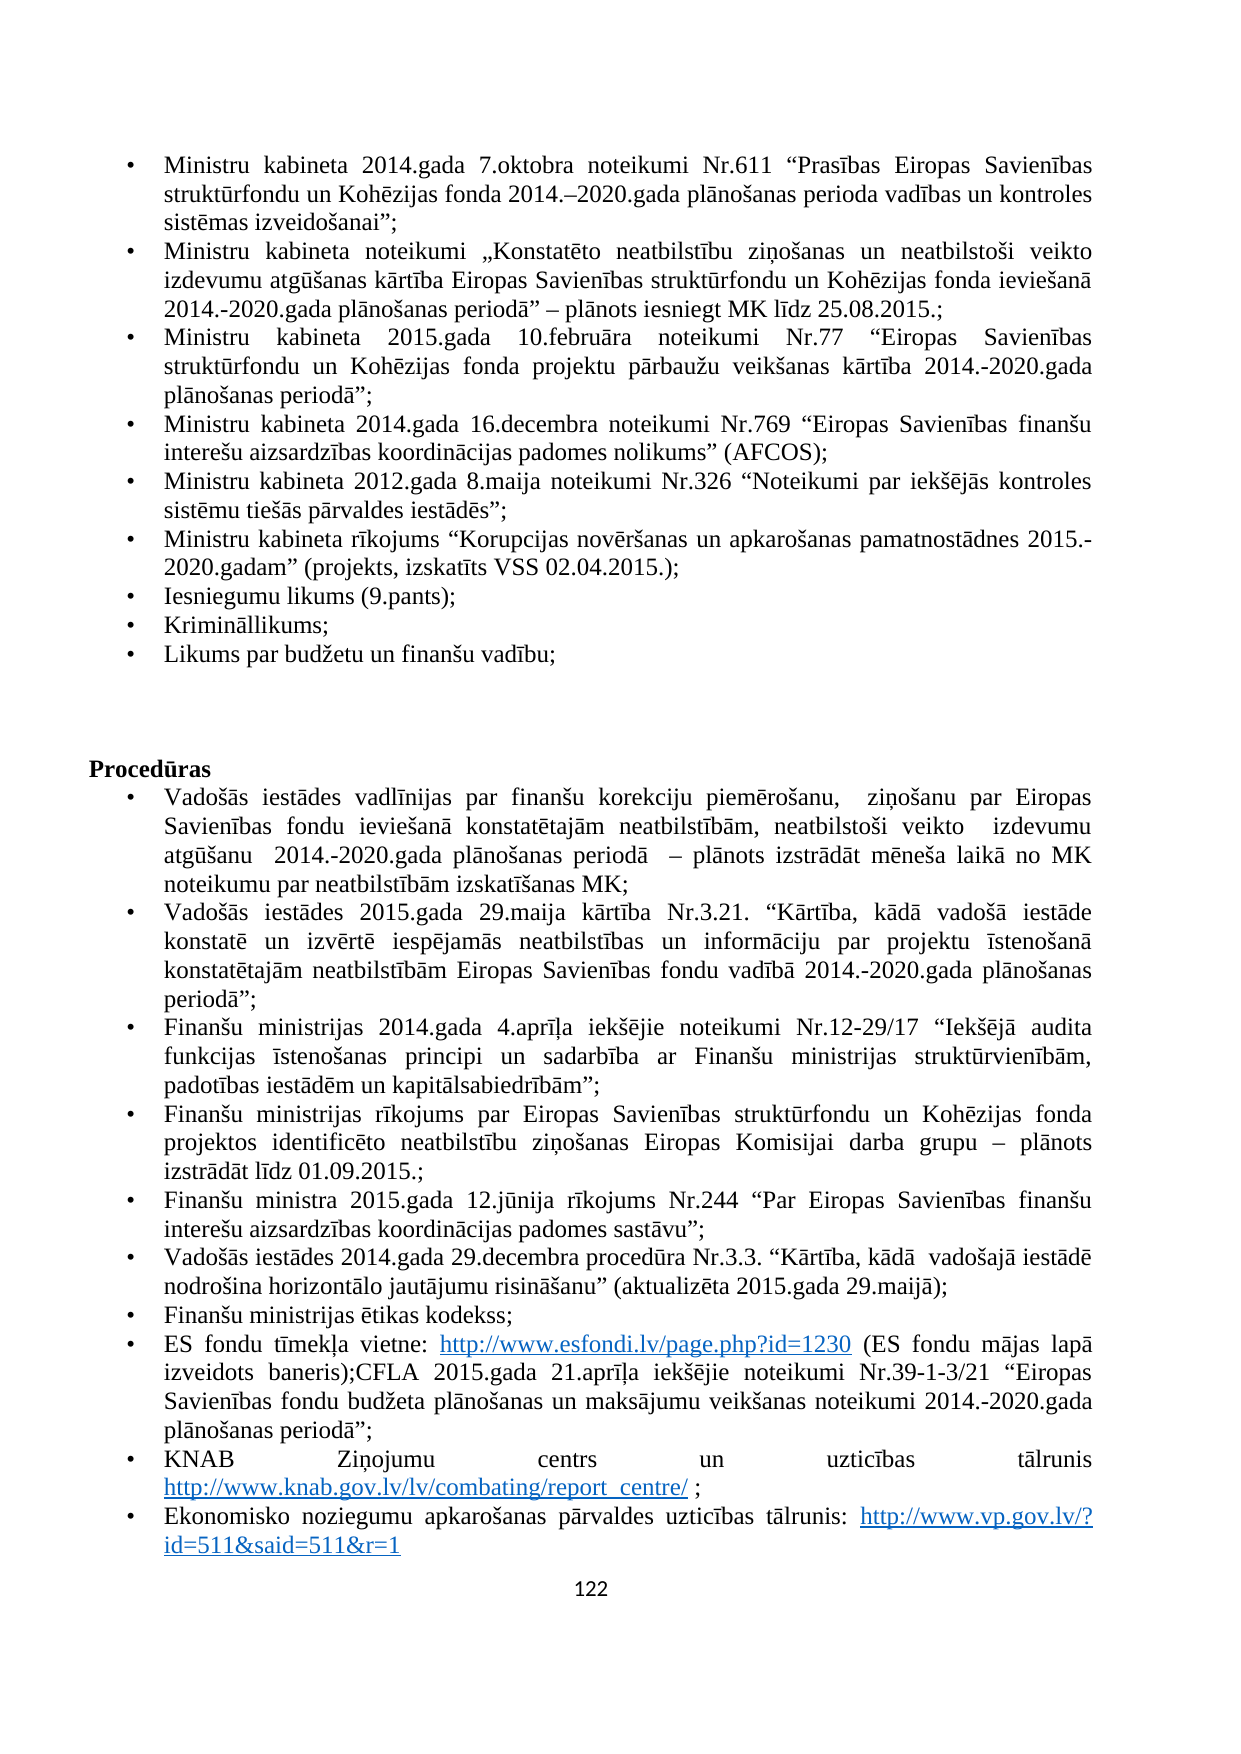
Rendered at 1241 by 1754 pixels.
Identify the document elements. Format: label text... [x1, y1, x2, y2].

list KNAB Ziņojumu centrs un uzticības tālrunis http://www.knab.gov.lv/lv/combating/report_centre/ ; [126, 1444, 1093, 1501]
list Iesniegumu likums (9.pants); [126, 581, 1093, 610]
list Ministru kabineta 2015.gada 10.februāra noteikumi Nr.77 “Eiropas Savienības struktūrfondu un Kohēzijas fonda projektu pārbaužu veikšanas kārtība 2014.-2020.gada plānošanas periodā”; [126, 322, 1093, 409]
list Vadošās iestādes vadlīnijas par finanšu korekciju piemērošanu, ziņošanu par Eiropas Savienības fondu ieviešanā konstatētajām neatbilstībām, neatbilstoši veikto izdevumu atgūšanu 2014.-2020.gada plānošanas periodā – plānots izstrādāt mēneša laikā no MK noteikumu par neatbilstībām izskatīšanas MK; [126, 782, 1093, 897]
list Procedūras [89, 754, 1093, 782]
list Ministru kabineta 2014.gada 7.oktobra noteikumi Nr.611 “Prasības Eiropas Savienības struktūrfondu un Kohēzijas fonda 2014.–2020.gada plānošanas perioda vadības un kontroles sistēmas izveidošanai”; [126, 150, 1093, 236]
list Finanšu ministrijas 2014.gada 4.aprīļa iekšējie noteikumi Nr.12-29/17 “Iekšējā audita funkcijas īstenošanas principi un sadarbība ar Finanšu ministrijas struktūrvienībām, padotības iestādēm un kapitālsabiedrībām”; [126, 1012, 1093, 1099]
list Vadošās iestādes 2014.gada 29.decembra procedūra Nr.3.3. “Kārtība, kādā vadošajā iestādē nodrošina horizontālo jautājumu risināšanu” (aktualizēta 2015.gada 29.maijā); [126, 1242, 1093, 1300]
list Ministru kabineta rīkojums “Korupcijas novēršanas un apkarošanas pamatnostādnes 2015.-2020.gadam” (projekts, izskatīts VSS 02.04.2015.); [126, 524, 1093, 581]
list Vadošās iestādes 2015.gada 29.maija kārtība Nr.3.21. “Kārtība, kādā vadošā iestāde konstatē un izvērtē iespējamās neatbilstības un informāciju par projektu īstenošanā konstatētajām neatbilstībām Eiropas Savienības fondu vadībā 2014.-2020.gada plānošanas periodā”; [126, 897, 1093, 1012]
list Krimināllikums; [126, 610, 1093, 639]
list Ministru kabineta 2012.gada 8.maija noteikumi Nr.326 “Noteikumi par iekšējās kontroles sistēmu tiešās pārvaldes iestādēs”; [126, 466, 1093, 524]
list Ministru kabineta 2014.gada 16.decembra noteikumi Nr.769 “Eiropas Savienības finanšu interešu aizsardzības koordinācijas padomes nolikums” (AFCOS); [126, 409, 1093, 466]
list Ministru kabineta noteikumi „Konstatēto neatbilstību ziņošanas un neatbilstoši veikto izdevumu atgūšanas kārtība Eiropas Savienības struktūrfondu un Kohēzijas fonda ieviešanā 2014.-2020.gada plānošanas periodā” – plānots iesniegt MK līdz 25.08.2015.; [126, 236, 1093, 322]
list Finanšu ministrijas ētikas kodekss; [126, 1300, 1093, 1329]
list Finanšu ministra 2015.gada 12.jūnija rīkojums Nr.244 “Par Eiropas Savienības finanšu interešu aizsardzības koordinācijas padomes sastāvu”; [126, 1185, 1093, 1242]
list Likums par budžetu un finanšu vadību; [126, 639, 1093, 667]
list Ekonomisko noziegumu apkarošanas pārvaldes uzticības tālrunis: http://www.vp.gov.lv/?id=511&said=511&r=1 [126, 1501, 1093, 1559]
list Finanšu ministrijas rīkojums par Eiropas Savienības struktūrfondu un Kohēzijas fonda projektos identificēto neatbilstību ziņošanas Eiropas Komisijai darba grupu – plānots izstrādāt līdz 01.09.2015.; [126, 1099, 1093, 1185]
list ES fondu tīmekļa vietne: http://www.esfondi.lv/page.php?id=1230 (ES fondu mājas lapā izveidots baneris);CFLA 2015.gada 21.aprīļa iekšējie noteikumi Nr.39-1-3/21 “Eiropas Savienības fondu budžeta plānošanas un maksājumu veikšanas noteikumi 2014.-2020.gada plānošanas periodā”; [126, 1329, 1093, 1444]
